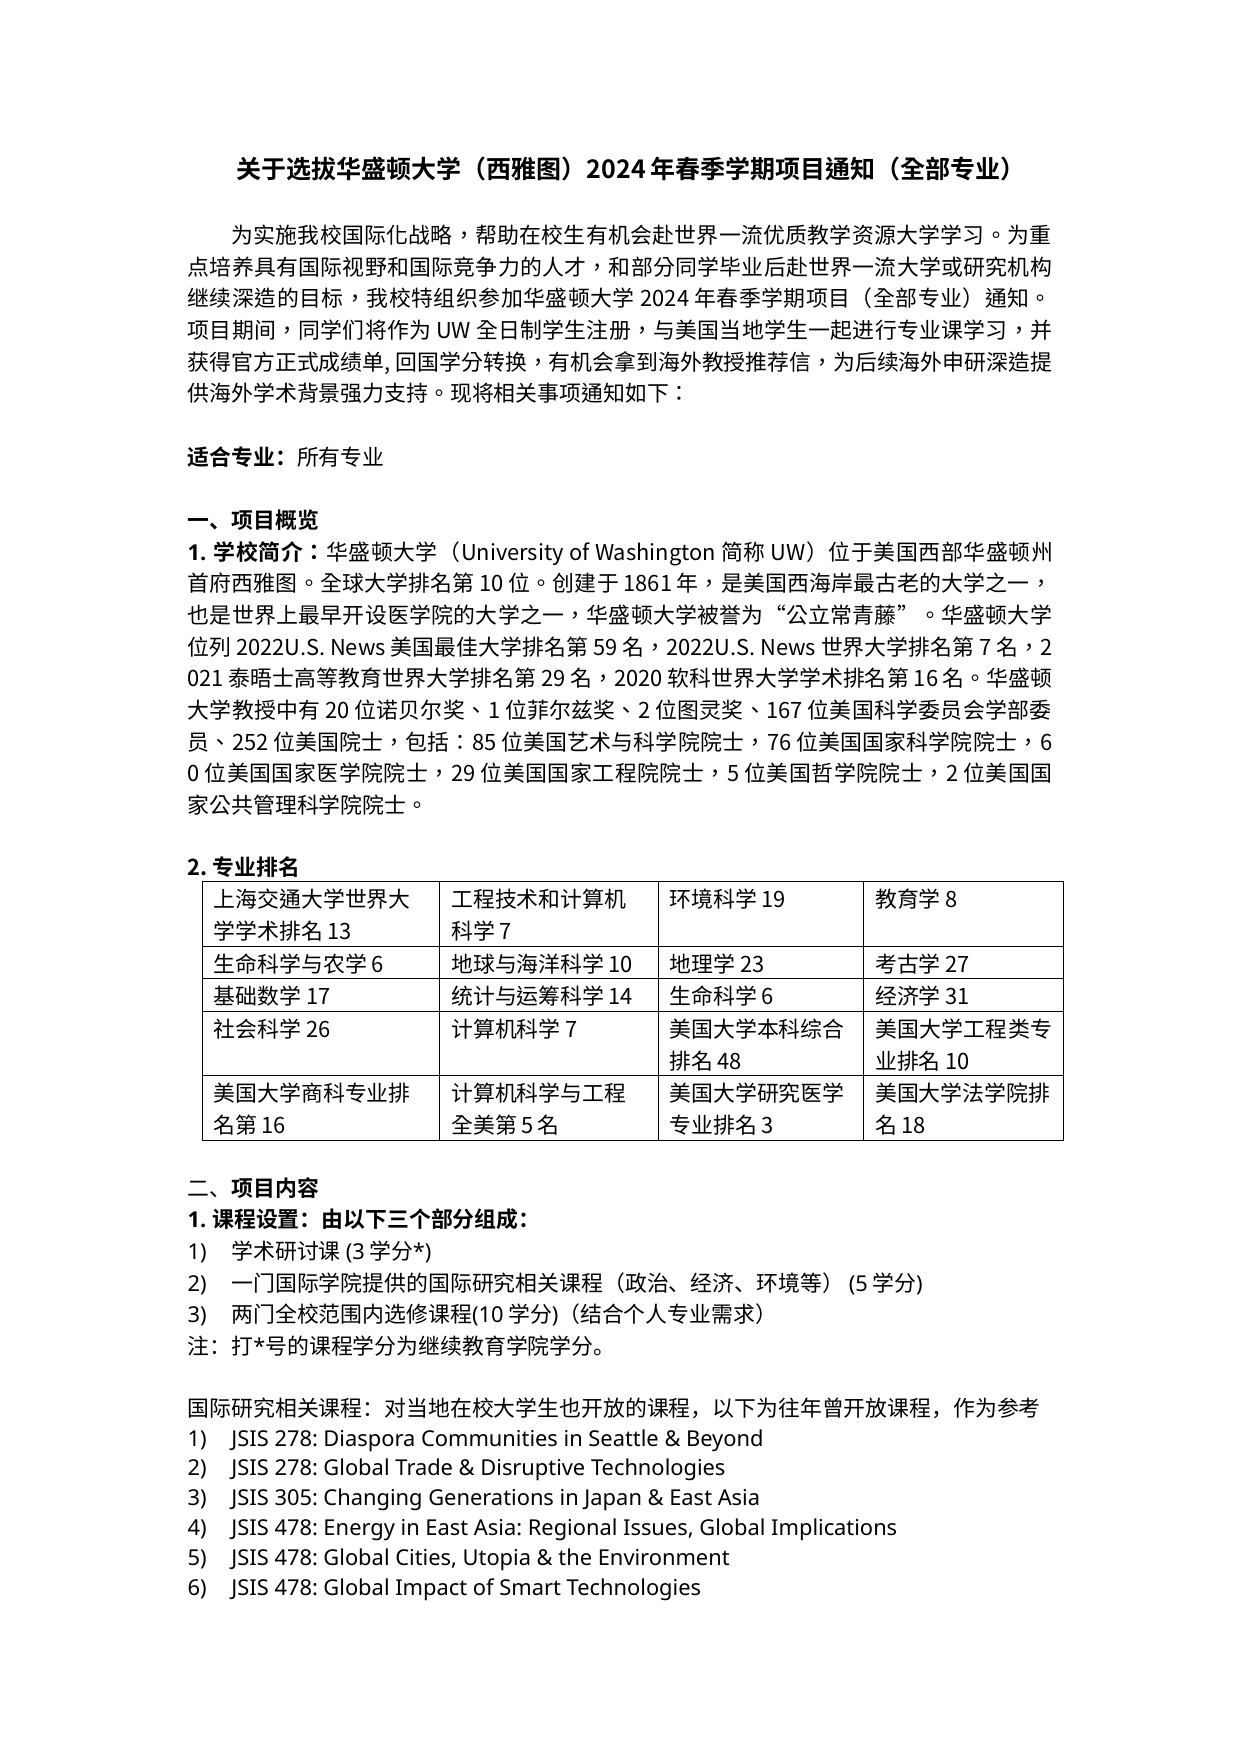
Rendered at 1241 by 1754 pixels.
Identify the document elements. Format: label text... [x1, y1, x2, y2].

list 学术研讨课 (3学分*) [187, 1234, 1053, 1266]
table_header 环境科学 19 [659, 882, 863, 946]
table_cell 经济学 31 [864, 979, 1063, 1011]
list JSIS 478: Global Impact of Smart Technologies [187, 1571, 1053, 1601]
list 一门国际学院提供的国际研究相关课程（政治、经济、环境等） (5学分) [187, 1266, 1053, 1297]
list 适合专业：所有专业 [187, 439, 1053, 471]
text 国际研究相关课程：对当地在校大学生也开放的课程，以下为往年曾开放课程，作为参考 [187, 1391, 1053, 1422]
list JSIS 278: Global Trade & Disruptive Technologies [187, 1452, 1053, 1482]
list JSIS 278: Diaspora Communities in Seattle & Beyond [187, 1422, 1053, 1452]
table_header 教育学 8 [864, 882, 1063, 946]
text 2. 专业排名 [187, 849, 1053, 881]
text 注：打*号的课程学分为继续教育学院学分。 [187, 1329, 1053, 1361]
table_cell 美国大学工程类专业排名10 [864, 1012, 1063, 1075]
table_cell 社会科学 26 [203, 1012, 439, 1075]
list JSIS 478: Global Cities, Utopia & the Environment [187, 1542, 1053, 1571]
list 关于选拔华盛顿大学（西雅图）2024年春季学期项目通知（全部专业） [187, 150, 1053, 186]
table_cell 地理学 23 [659, 947, 863, 978]
table_cell 生命科学 6 [659, 979, 863, 1011]
text 为实施我校国际化战略，帮助在校生有机会赴世界一流优质教学资源大学学习。为重点培养具有国际视野和国际竞争力的人才，和部分同学毕业后赴世界一流大学或研究机构继续深造的目标，我校特组织参加华盛顿大学2024年春季学期项目（全部专业）通知。项目期间，同学们将作为UW全日制学生注册，与美国当地学生一起进行专业课学习，并获得官方正式成绩单, 回国学分转换，有机会拿到海外教授推荐信，为后续海外申研深造提供海外学术背景强力支持。现将相关事项通知如下： [187, 218, 1053, 408]
list JSIS 478: Energy in East Asia: Regional Issues, Global Implications [187, 1512, 1053, 1542]
table_cell 考古学 27 [864, 947, 1063, 978]
table_cell 计算机科学7 [440, 1012, 658, 1075]
list JSIS 305: Changing Generations in Japan & East Asia [187, 1482, 1053, 1512]
list 两门全校范围内选修课程(10学分)（结合个人专业需求） [187, 1297, 1053, 1329]
text 二、项目内容 [187, 1171, 1053, 1202]
text 1. 课程设置：由以下三个部分组成： [187, 1202, 1053, 1234]
text 1. 学校简介：华盛顿大学（University of Washington简称UW）位于美国西部华盛顿州首府西雅图。全球大学排名第10位。创建于1861年，是美国西海岸最古老的大学之一，也是世界上最早开设医学院的大学之一，华盛顿大学被誉为“公立常青藤”。华盛顿大学位列2022U.S. News美国最佳大学排名第59名，2022U.S. News世界大学排名第7名，2021泰晤士高等教育世界大学排名第29名，2020软科世界大学学术排名第16名。华盛顿大学教授中有20位诺贝尔奖、1位菲尔兹奖、2位图灵奖、167位美国科学委员会学部委员、252位美国院士，包括：85位美国艺术与科学院院士，76位美国国家科学院院士，60位美国国家医学院院士，29位美国国家工程院院士，5位美国哲学院院士，2位美国国家公共管理科学院院士。 [187, 534, 1053, 820]
list 一、项目概览 [187, 503, 1053, 534]
table_cell 美国大学本科综合排名48 [659, 1012, 863, 1075]
